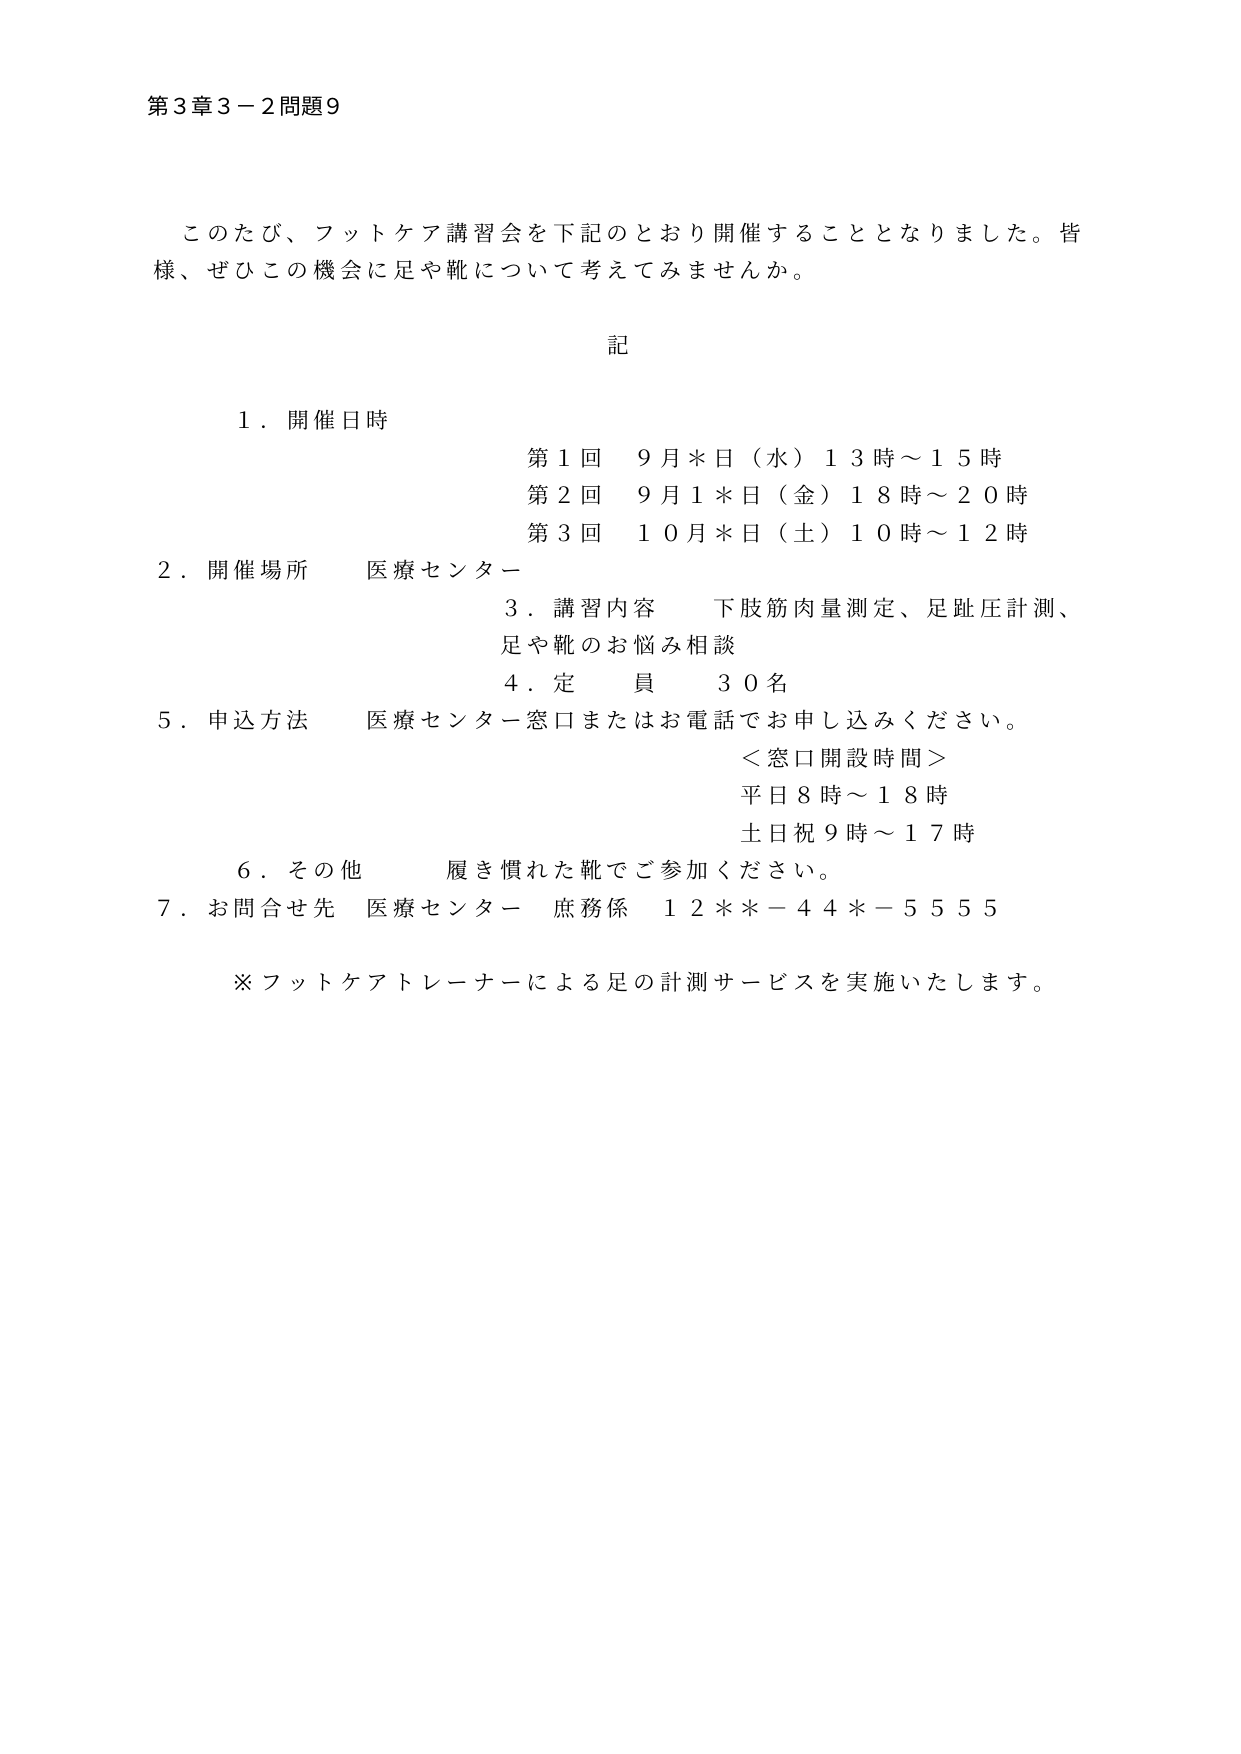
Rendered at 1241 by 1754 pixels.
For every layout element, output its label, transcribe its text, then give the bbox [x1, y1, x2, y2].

text 記 [153, 325, 1087, 363]
text ※フットケアトレーナーによる足の計測サービスを実施いたします。 [224, 963, 1087, 1000]
text 第２回 ９月１＊日（金）１８時～２０時 [508, 475, 1087, 513]
text ４．定 員 ３０名 [484, 663, 1087, 700]
text ＜窓口開設時間＞ [720, 738, 1087, 775]
text 平日８時～１８時 [720, 775, 1087, 813]
text 土日祝９時～１７時 [720, 813, 1087, 850]
text ５．申込方法 医療センター窓口またはお電話でお申し込みください。 [153, 700, 1087, 738]
text ７．お問合せ先 医療センター 庶務係 １２＊＊－４４＊－５５５５ [153, 888, 1087, 925]
text 第３回 １０月＊日（土）１０時～１２時 [508, 513, 1087, 550]
text このたび、フットケア講習会を下記のとおり開催することとなりました。皆様、ぜひこの機会に足や靴について考えてみませんか。 [153, 213, 1087, 288]
text １．開催日時 [224, 400, 1087, 438]
text ３．講習内容 下肢筋肉量測定、足趾圧計測、足や靴のお悩み相談 [484, 588, 1087, 663]
text ２．開催場所 医療センター [153, 550, 1087, 588]
text ６．その他 履き慣れた靴でご参加ください。 [224, 850, 1087, 888]
text 第１回 ９月＊日（水）１３時～１５時 [508, 438, 1087, 475]
